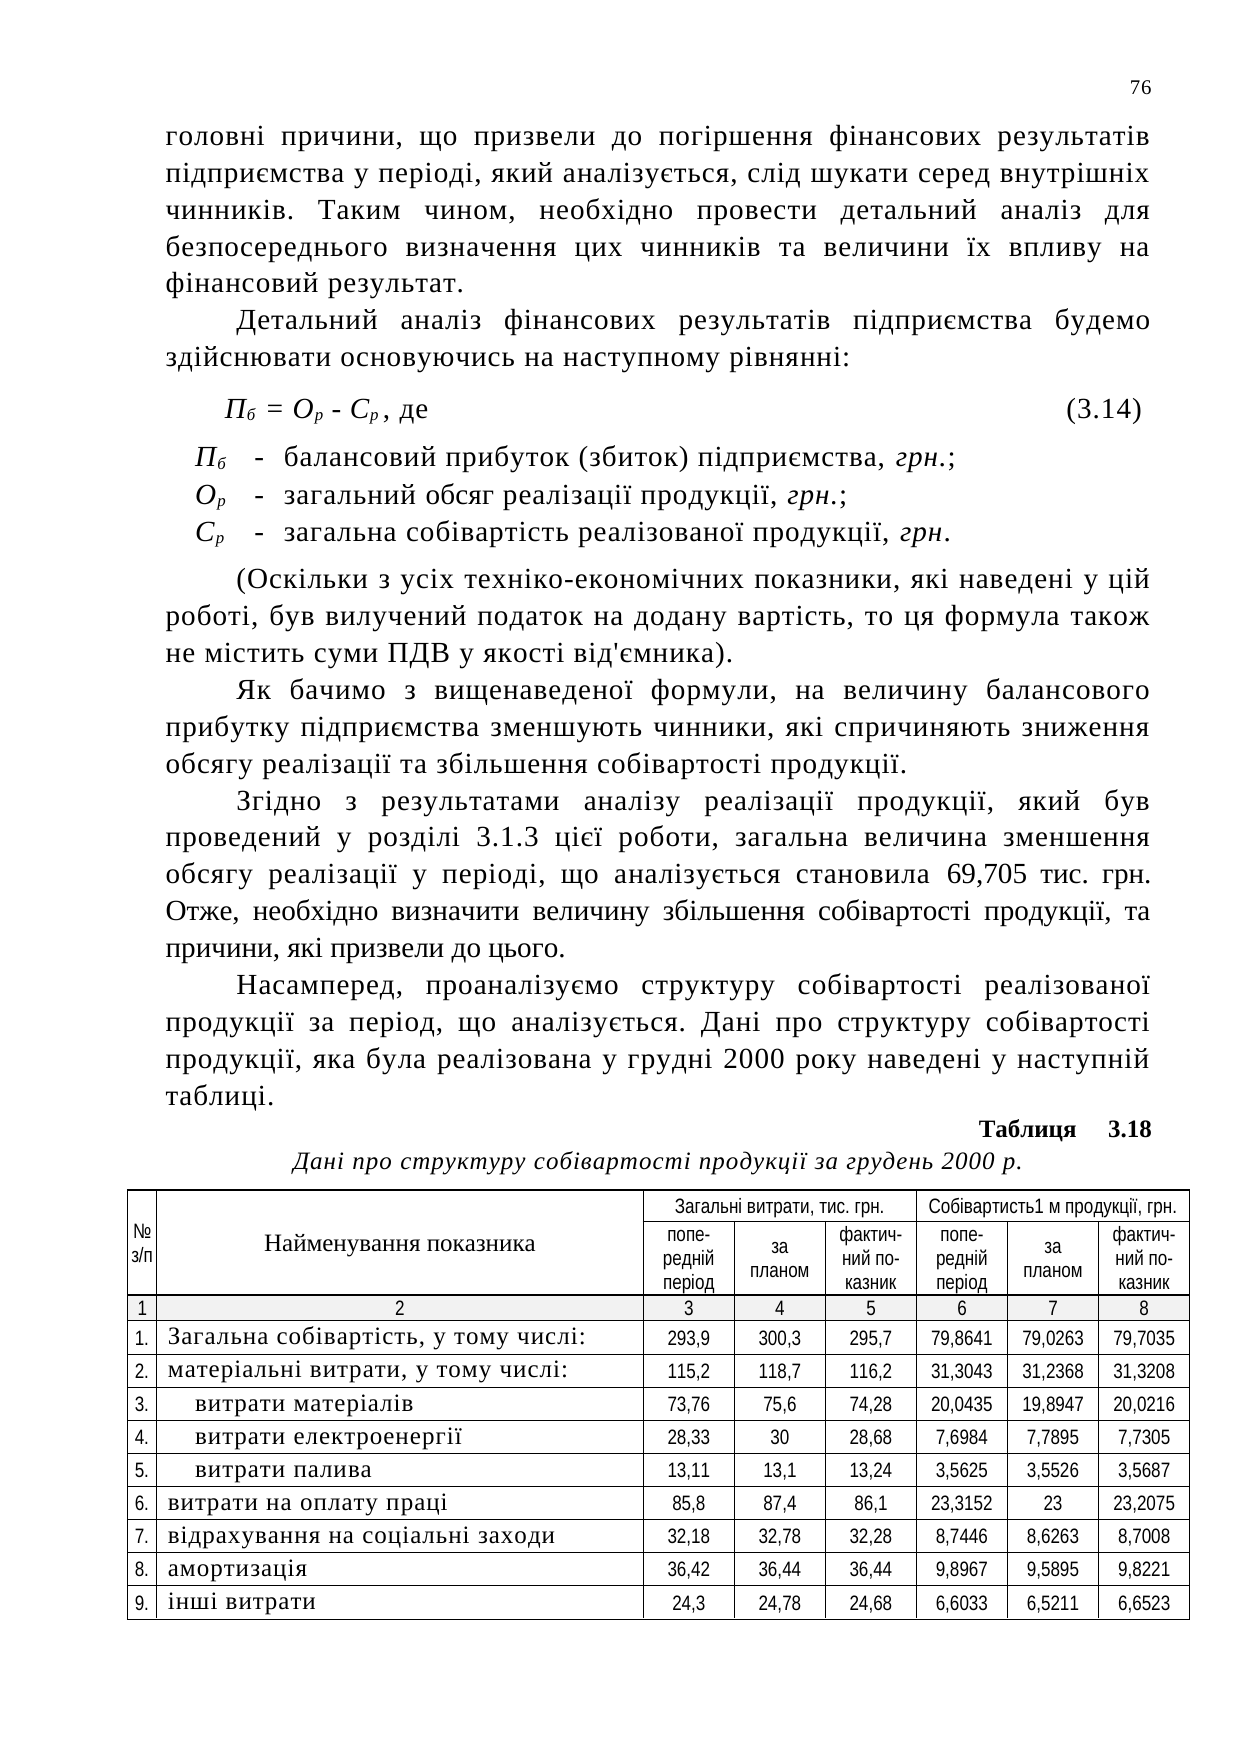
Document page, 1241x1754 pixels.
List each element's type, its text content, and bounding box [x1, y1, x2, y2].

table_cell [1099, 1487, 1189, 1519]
text 3.18 [1076, 1114, 1152, 1143]
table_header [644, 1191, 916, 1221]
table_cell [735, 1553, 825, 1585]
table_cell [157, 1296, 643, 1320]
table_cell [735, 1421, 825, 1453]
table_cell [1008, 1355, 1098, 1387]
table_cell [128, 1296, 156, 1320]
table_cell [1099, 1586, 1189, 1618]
text Насамперед, проаналізуємо структуру собівартості реалізованої продукції за період, що аналізується. Дані про структуру собівартості продукції, яка була реалізована у грудні 2000 року наведені у наступній таблиці. [165, 967, 1152, 1111]
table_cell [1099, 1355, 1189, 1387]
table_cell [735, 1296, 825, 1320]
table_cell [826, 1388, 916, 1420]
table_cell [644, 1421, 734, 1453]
text Пб = Ор - Ср , де (3.14) [165, 391, 1152, 429]
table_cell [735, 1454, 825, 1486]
text Пб - балансовий прибуток (збиток) підприємства, грн.; [195, 439, 1152, 473]
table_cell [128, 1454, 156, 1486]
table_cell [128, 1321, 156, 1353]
text Ср - загальна собівартість реалізованої продукції, грн. [195, 514, 1152, 548]
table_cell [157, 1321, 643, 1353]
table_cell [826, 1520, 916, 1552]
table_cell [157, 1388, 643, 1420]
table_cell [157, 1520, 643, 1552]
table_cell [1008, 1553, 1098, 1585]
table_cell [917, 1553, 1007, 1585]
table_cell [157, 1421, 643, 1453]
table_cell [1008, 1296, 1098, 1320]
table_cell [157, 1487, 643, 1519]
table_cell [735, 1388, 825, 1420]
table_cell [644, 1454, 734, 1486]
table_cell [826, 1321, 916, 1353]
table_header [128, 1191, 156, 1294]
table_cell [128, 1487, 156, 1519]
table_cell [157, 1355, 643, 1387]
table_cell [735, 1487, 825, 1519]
subtitle Дані про структуру собівартості продукції за грудень 2000 р. [165, 1146, 1152, 1175]
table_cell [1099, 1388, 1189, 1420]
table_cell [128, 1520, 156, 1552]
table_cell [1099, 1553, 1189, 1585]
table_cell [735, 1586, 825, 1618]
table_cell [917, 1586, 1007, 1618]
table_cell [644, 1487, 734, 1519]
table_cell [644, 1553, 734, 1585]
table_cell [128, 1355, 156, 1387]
text Таблиця [165, 1114, 1076, 1143]
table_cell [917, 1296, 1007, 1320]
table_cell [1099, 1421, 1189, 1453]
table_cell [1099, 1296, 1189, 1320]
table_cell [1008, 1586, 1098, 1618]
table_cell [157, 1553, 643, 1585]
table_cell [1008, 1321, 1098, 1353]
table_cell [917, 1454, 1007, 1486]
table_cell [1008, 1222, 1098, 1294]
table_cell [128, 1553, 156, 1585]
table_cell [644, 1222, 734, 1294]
text Ор - загальний обсяг реалізації продукції, грн.; [195, 477, 1152, 510]
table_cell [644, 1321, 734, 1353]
text Детальний аналіз фінансових результатів підприємства будемо здійснювати основуючись на наступному рівнянні: [165, 302, 1152, 373]
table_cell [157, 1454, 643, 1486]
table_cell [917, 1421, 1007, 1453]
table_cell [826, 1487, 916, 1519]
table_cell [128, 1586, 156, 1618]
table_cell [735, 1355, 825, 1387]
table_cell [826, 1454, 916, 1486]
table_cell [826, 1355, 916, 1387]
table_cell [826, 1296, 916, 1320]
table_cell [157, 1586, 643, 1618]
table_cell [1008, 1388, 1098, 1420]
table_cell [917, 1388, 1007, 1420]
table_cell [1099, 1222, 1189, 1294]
text Згідно з результатами аналізу реалізації продукції, який був проведений у розділі 3.1.3 цієї роботи, загальна величина зменшення обсягу реалізації у періоді, що аналізується становила 69,705 тис. грн. Отже, необхідно визначити величину збільшення собівартості продукції, та причини, які призвели до цього. [165, 783, 1152, 964]
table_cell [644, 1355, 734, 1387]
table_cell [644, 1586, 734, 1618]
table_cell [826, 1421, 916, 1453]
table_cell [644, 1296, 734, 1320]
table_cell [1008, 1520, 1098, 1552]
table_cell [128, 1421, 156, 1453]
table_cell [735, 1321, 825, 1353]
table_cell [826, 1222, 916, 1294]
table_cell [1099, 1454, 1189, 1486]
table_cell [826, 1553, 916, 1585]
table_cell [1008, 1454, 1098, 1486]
text Як бачимо з вищенаведеної формули, на величину балансового прибутку підприємства зменшують чинники, які спричиняють зниження обсягу реалізації та збільшення собівартості продукції. [165, 672, 1152, 779]
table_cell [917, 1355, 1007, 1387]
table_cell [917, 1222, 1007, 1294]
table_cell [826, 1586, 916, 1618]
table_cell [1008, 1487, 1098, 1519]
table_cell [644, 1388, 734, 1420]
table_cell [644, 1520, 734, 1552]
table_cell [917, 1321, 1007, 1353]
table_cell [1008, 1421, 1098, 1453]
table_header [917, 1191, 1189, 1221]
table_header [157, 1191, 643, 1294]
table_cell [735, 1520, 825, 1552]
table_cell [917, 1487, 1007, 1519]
text (Оскільки з усіх техніко-економічних показники, які наведені у цій роботі, був вилучений податок на додану вартість, то ця формула також не містить суми ПДВ у якості від'ємника). [165, 561, 1152, 669]
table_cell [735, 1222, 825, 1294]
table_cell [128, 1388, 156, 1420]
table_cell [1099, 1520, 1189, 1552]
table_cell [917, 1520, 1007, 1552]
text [165, 118, 1152, 299]
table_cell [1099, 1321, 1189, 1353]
